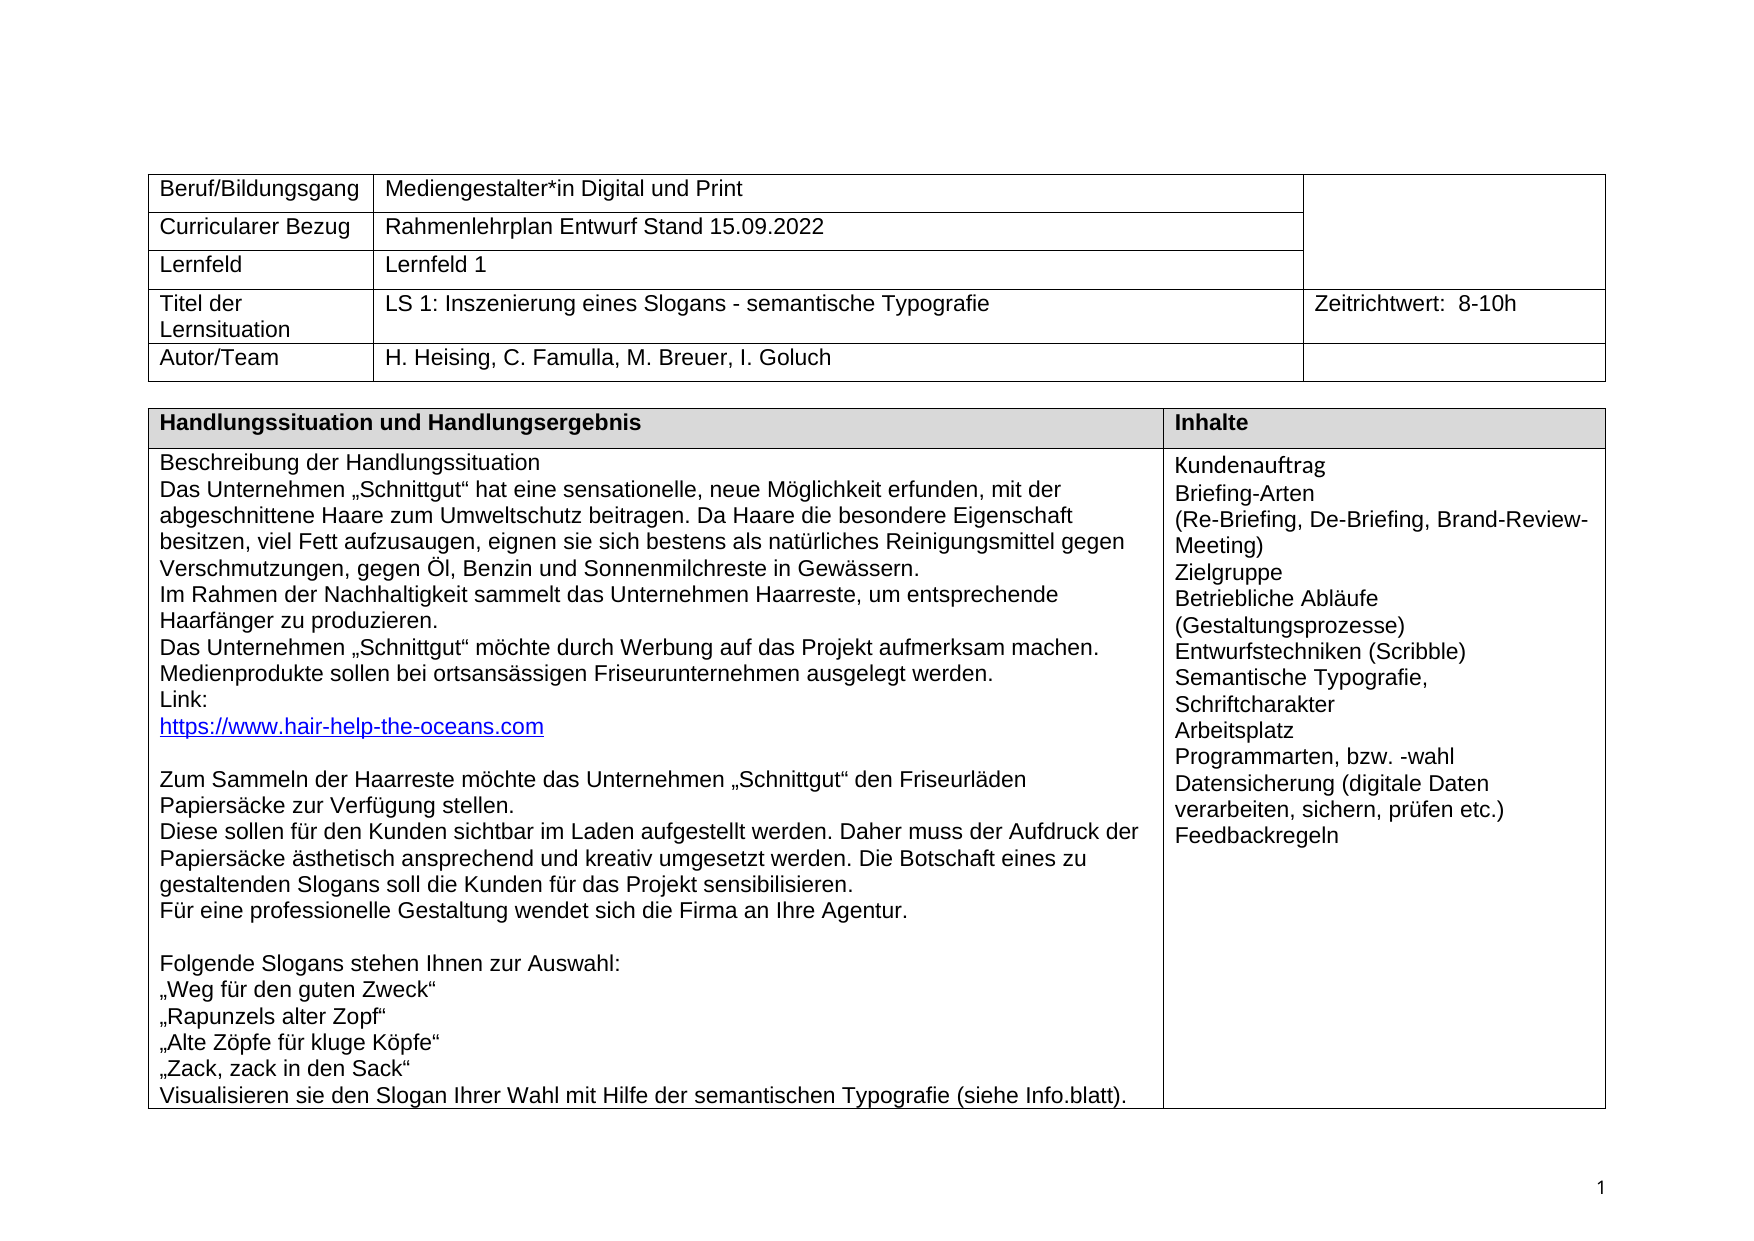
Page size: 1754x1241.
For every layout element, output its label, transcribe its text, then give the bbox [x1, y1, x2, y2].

table_header Inhalte [1164, 409, 1605, 448]
table_cell Rahmenlehrplan Entwurf Stand 15.09.2022 [374, 213, 1303, 250]
table_cell Lernfeld [149, 251, 373, 289]
table_cell [1304, 344, 1605, 381]
table_header Beruf/Bildungsgang [149, 175, 373, 212]
table_cell Titel der Lernsituation [149, 290, 373, 342]
table_cell Curricularer Bezug [149, 213, 373, 250]
table_header Mediengestalter*in Digital und Print [374, 175, 1303, 212]
table_header Handlungssituation und Handlungsergebnis [149, 409, 1163, 448]
table_cell Zeitrichtwert: 8-10h [1304, 290, 1605, 342]
table_cell H. Heising, C. Famulla, M. Breuer, I. Goluch [374, 344, 1303, 381]
table_header [1304, 175, 1605, 289]
table_cell Autor/Team [149, 344, 373, 381]
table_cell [149, 449, 1163, 1108]
table_cell LS 1: Inszenierung eines Slogans - semantische Typografie [374, 290, 1303, 342]
table_cell Lernfeld 1 [374, 251, 1303, 289]
